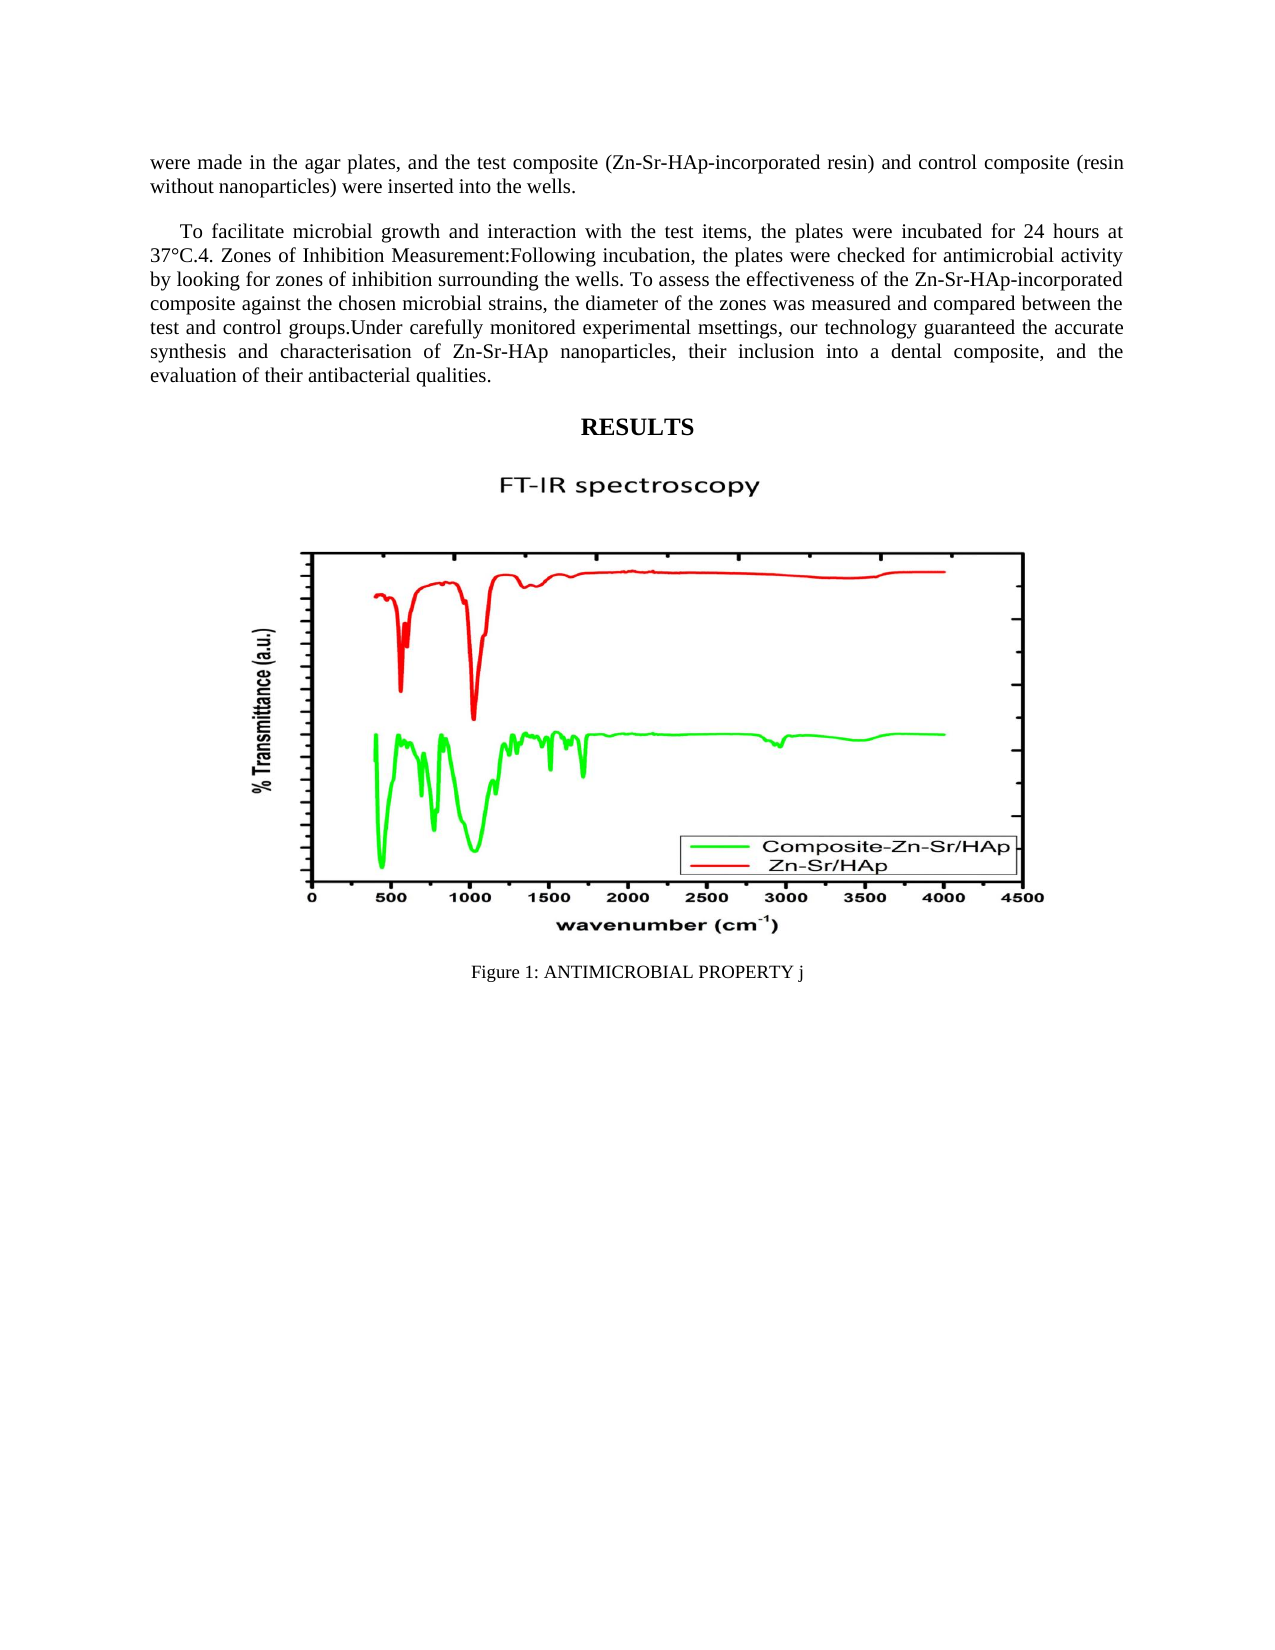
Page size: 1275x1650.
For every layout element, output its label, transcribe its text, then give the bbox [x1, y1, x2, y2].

text To facilitate microbial growth and interaction with the test items, the plates were incubated for 24 hours at 37°C.4. Zones of Inhibition Measurement:Following incubation, the plates were checked for antimicrobial activity by looking for zones of inhibition surrounding the wells. To assess the effectiveness of the Zn-Sr-HAp-incorporated composite against the chosen microbial strains, the diameter of the zones was measured and compared between the test and control groups.Under carefully monitored experimental msettings, our technology guaranteed the accurate synthesis and characterisation of Zn-Sr-HAp nanoparticles, their inclusion into a dental composite, and the evaluation of their antibacterial qualities. [150, 219, 1125, 387]
picture [203, 466, 1072, 937]
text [150, 150, 1125, 198]
text Figure 1: ANTIMICROBIAL PROPERTY j [150, 961, 1125, 983]
subtitle Results [150, 412, 1125, 441]
